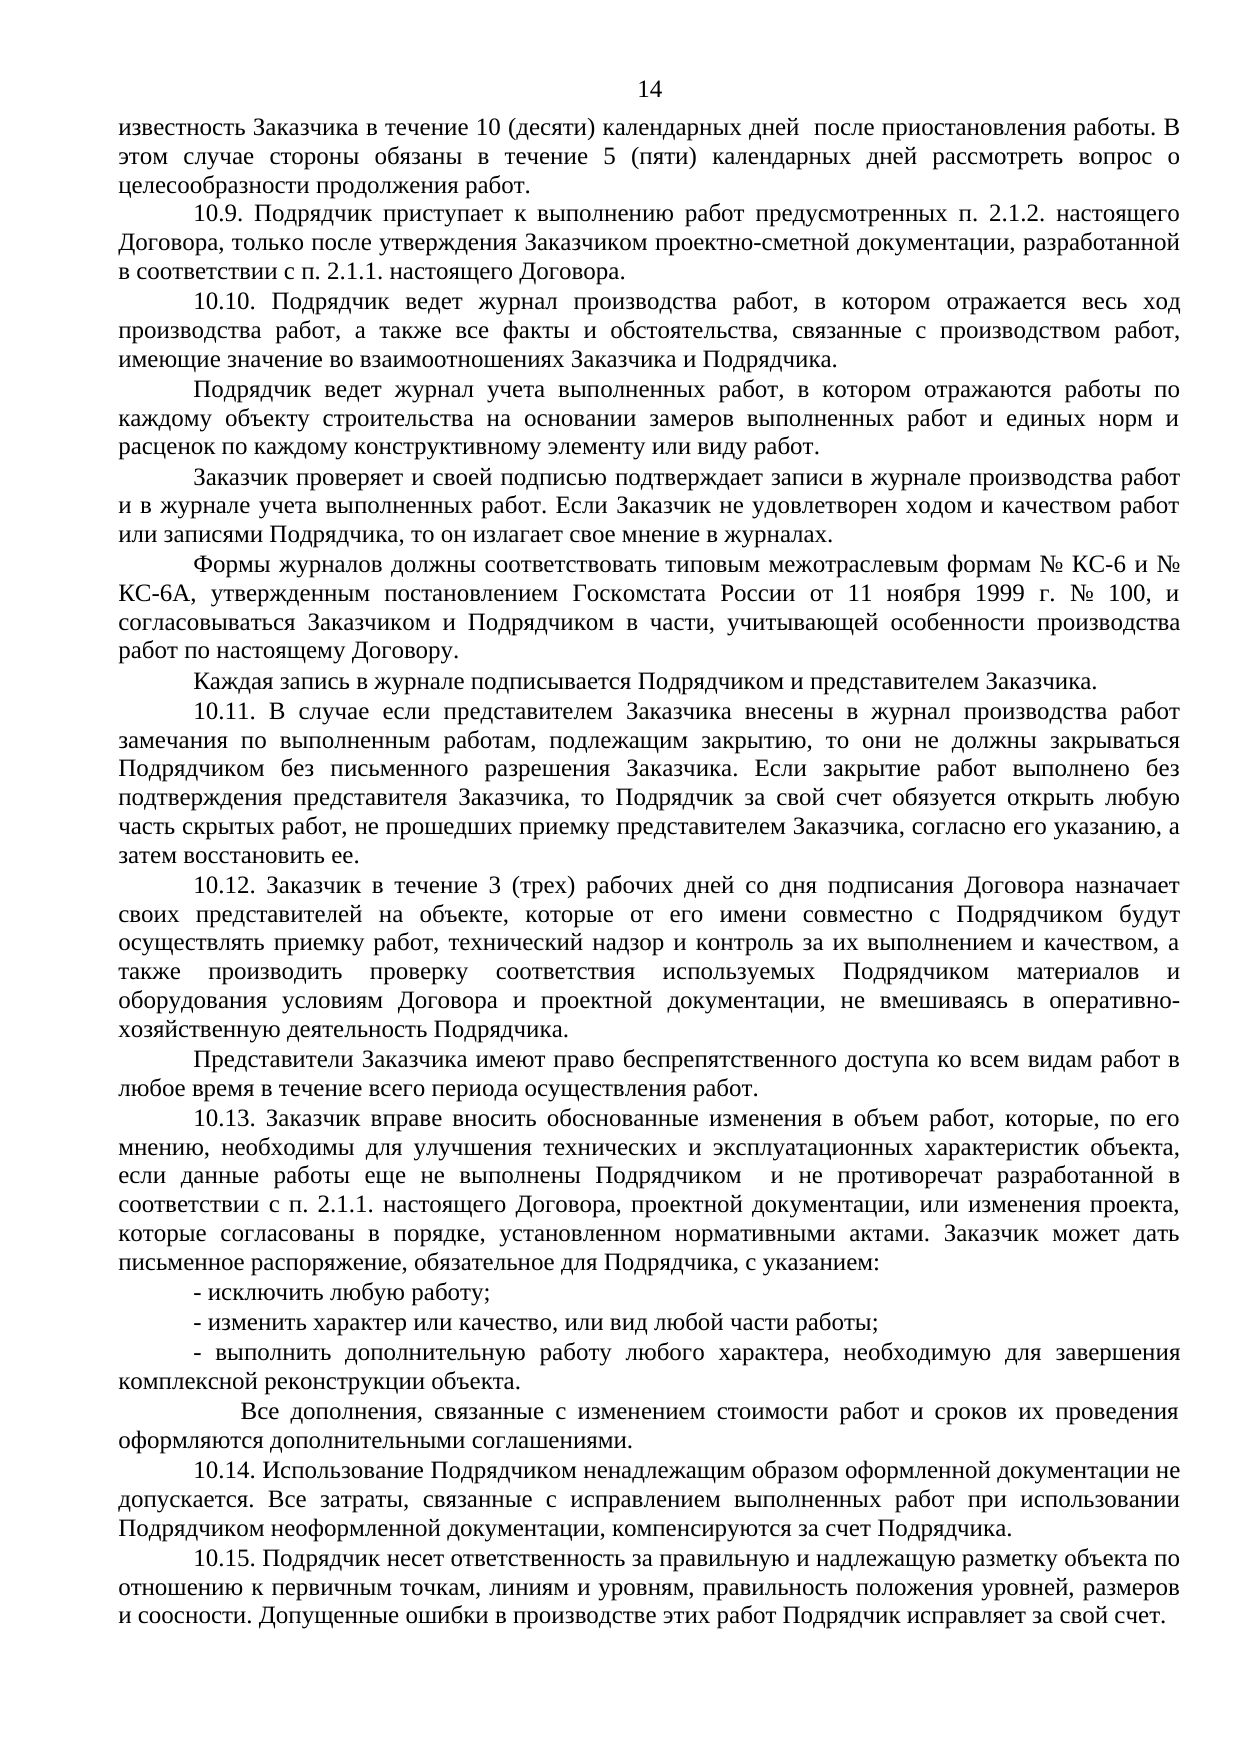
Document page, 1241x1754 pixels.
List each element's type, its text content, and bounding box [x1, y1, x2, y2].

text 10.10. Подрядчик ведет журнал производства работ, в котором отражается весь ход производства работ, а также все факты и обстоятельства, связанные с производством работ, имеющие значение во взаимоотношениях Заказчика и Подрядчика. [118, 286, 1181, 372]
text Подрядчик ведет журнал учета выполненных работ, в котором отражаются работы по каждому объекту строительства на основании замеров выполненных работ и единых норм и расценок по каждому конструктивному элементу или виду работ. [118, 374, 1181, 460]
text 10.9. Подрядчик приступает к выполнению работ предусмотренных п. 2.1.2. настоящего Договора, только после утверждения Заказчиком проектно-сметной документации, разработанной в соответствии с п. 2.1.1. настоящего Договора. [118, 198, 1181, 285]
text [118, 112, 1181, 198]
text - исключить любую работу; [118, 1277, 1181, 1306]
text 10.11. В случае если представителем Заказчика внесены в журнал производства работ замечания по выполненным работам, подлежащим закрытию, то они не должны закрываться Подрядчиком без письменного разрешения Заказчика. Если закрытие работ выполнено без подтверждения представителя Заказчика, то Подрядчик за свой счет обязуется открыть любую часть скрытых работ, не прошедших приемку представителем Заказчика, согласно его указанию, а затем восстановить ее. [118, 696, 1181, 868]
text 10.13. Заказчик вправе вносить обоснованные изменения в объем работ, которые, по его мнению, необходимы для улучшения технических и эксплуатационных характеристик объекта, если данные работы еще не выполнены Подрядчиком и не противоречат разработанной в соответствии с п. 2.1.1. настоящего Договора, проектной документации, или изменения проекта, которые согласованы в порядке, установленном нормативными актами. Заказчик может дать письменное распоряжение, обязательное для Подрядчика, с указанием: [118, 1103, 1181, 1275]
text Заказчик проверяет и своей подписью подтверждает записи в журнале производства работ и в журнале учета выполненных работ. Если Заказчик не удовлетворен ходом и качеством работ или записями Подрядчика, то он излагает свое мнение в журналах. [118, 462, 1181, 548]
text 10.14. Использование Подрядчиком ненадлежащим образом оформленной документации не допускается. Все затраты, связанные с исправлением выполненных работ при использовании Подрядчиком неоформленной документации, компенсируются за счет Подрядчика. [118, 1455, 1181, 1541]
text - выполнить дополнительную работу любого характера, необходимую для завершения комплексной реконструкции объекта. [118, 1337, 1181, 1395]
text Все дополнения, связанные с изменением стоимости работ и сроков их проведения оформляются дополнительными соглашениями. [118, 1396, 1181, 1454]
text - изменить характер или качество, или вид любой части работы; [118, 1307, 1181, 1336]
text Формы журналов должны соответствовать типовым межотраслевым формам № КС-6 и № КС-6А, утвержденным постановлением Госкомстата России от 11 ноября 1999 г. № 100, и согласовываться Заказчиком и Подрядчиком в части, учитывающей особенности производства работ по настоящему Договору. [118, 549, 1181, 664]
text 10.15. Подрядчик несет ответственность за правильную и надлежащую разметку объекта по отношению к первичным точкам, линиям и уровням, правильность положения уровней, размеров и соосности. Допущенные ошибки в производстве этих работ Подрядчик исправляет за свой счет. [118, 1543, 1181, 1629]
text Каждая запись в журнале подписывается Подрядчиком и представителем Заказчика. [118, 666, 1181, 694]
text 10.12. Заказчик в течение 3 (трех) рабочих дней со дня подписания Договора назначает своих представителей на объекте, которые от его имени совместно с Подрядчиком будут осуществлять приемку работ, технический надзор и контроль за их выполнением и качеством, а также производить проверку соответствия используемых Подрядчиком материалов и оборудования условиям Договора и проектной документации, не вмешиваясь в оперативно-хозяйственную деятельность Подрядчика. [118, 870, 1181, 1042]
text Представители Заказчика имеют право беспрепятственного доступа ко всем видам работ в любое время в течение всего периода осуществления работ. [118, 1044, 1181, 1101]
